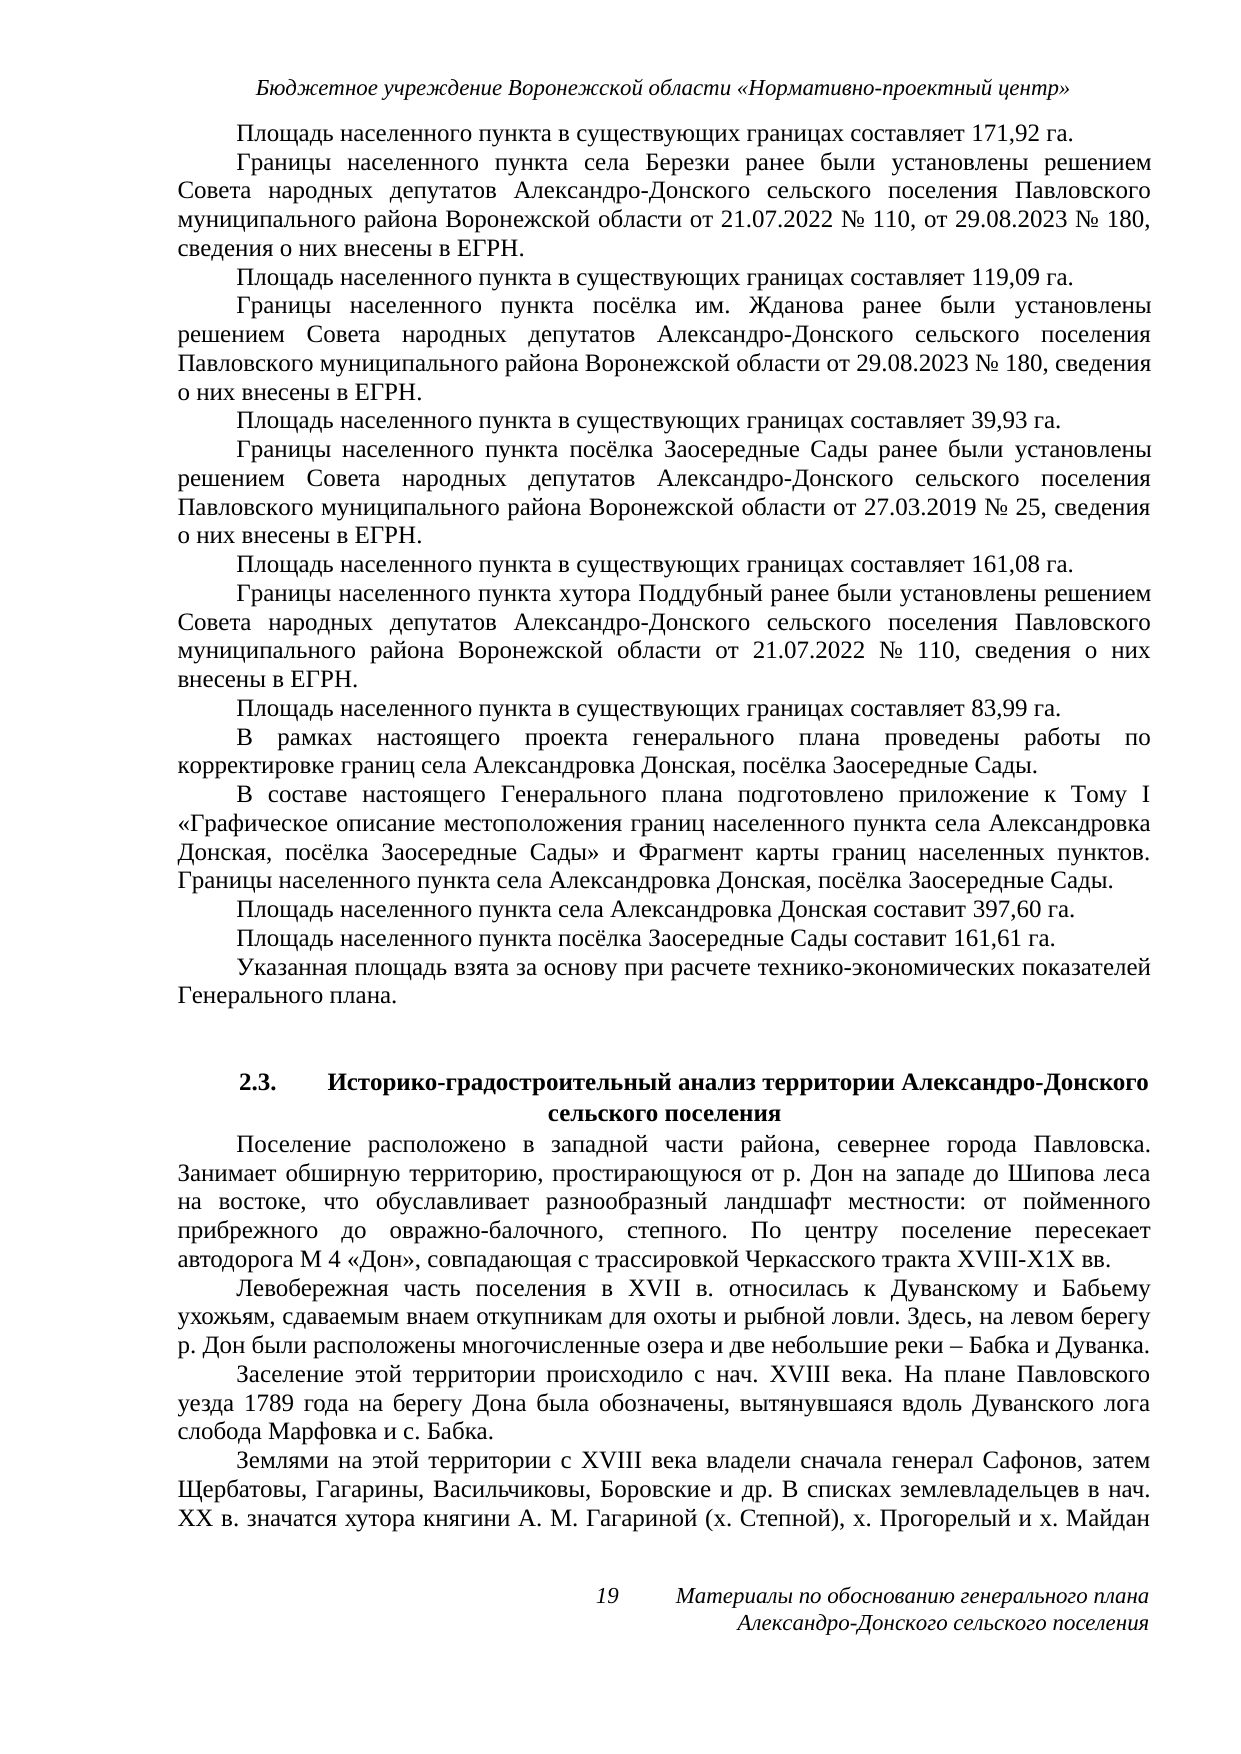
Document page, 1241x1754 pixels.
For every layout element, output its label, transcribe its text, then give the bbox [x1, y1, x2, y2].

text Площадь населенного пункта в существующих границах составляет 171,92 га. [177, 118, 1152, 147]
text Границы населенного пункта хутора Поддубный ранее были установлены решением Совета народных депутатов Александро-Донского сельского поселения Павловского муниципального района Воронежской области от 21.07.2022 № 110, сведения о них внесены в ЕГРН. [177, 578, 1152, 693]
text Площадь населенного пункта в существующих границах составляет 119,09 га. [177, 262, 1152, 291]
text Указанная площадь взята за основу при расчете технико-экономических показателей Генерального плана. [177, 952, 1152, 1009]
text В рамках настоящего проекта генерального плана проведены работы по корректировке границ села Александровка Донская, посёлка Заосередные Сады. [177, 722, 1152, 779]
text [177, 1445, 1152, 1531]
text Границы населенного пункта посёлка Заосередные Сады ранее были установлены решением Совета народных депутатов Александро-Донского сельского поселения Павловского муниципального района Воронежской области от 27.03.2019 № 25, сведения о них внесены в ЕГРН. [177, 434, 1152, 549]
text Левобережная часть поселения в XVII в. относилась к Дуванскому и Бабьему ухожьям, сдаваемым внаем откупникам для охоты и рыбной ловли. Здесь, на левом берегу р. Дон были расположены многочисленные озера и две небольшие реки – Бабка и Дуванка. [177, 1273, 1152, 1359]
text Границы населенного пункта посёлка им. Жданова ранее были установлены решением Совета народных депутатов Александро-Донского сельского поселения Павловского муниципального района Воронежской области от 29.08.2023 № 180, сведения о них внесены в ЕГРН. [177, 291, 1152, 406]
text Границы населенного пункта села Березки ранее были установлены решением Совета народных депутатов Александро-Донского сельского поселения Павловского муниципального района Воронежской области от 21.07.2022 № 110, от 29.08.2023 № 180, сведения о них внесены в ЕГРН. [177, 147, 1152, 262]
text 2.3. Историко-градостроительный анализ территории Александро-Донского сельского поселения [177, 1067, 1152, 1127]
text Заселение этой территории происходило с нач. XVIII века. На плане Павловского уезда 1789 года на берегу Дона была обозначены, вытянувшаяся вдоль Дуванского лога слобода Марфовка и с. Бабка. [177, 1359, 1152, 1445]
text В составе настоящего Генерального плана подготовлено приложение к Тому I «Графическое описание местоположения границ населенного пункта села Александровка Донская, посёлка Заосередные Сады» и Фрагмент карты границ населенных пунктов. Границы населенного пункта села Александровка Донская, посёлка Заосередные Сады. [177, 779, 1152, 894]
text Площадь населенного пункта посёлка Заосередные Сады составит 161,61 га. [177, 923, 1152, 952]
text Площадь населенного пункта в существующих границах составляет 83,99 га. [177, 693, 1152, 722]
text Площадь населенного пункта села Александровка Донская составит 397,60 га. [177, 894, 1152, 923]
text Поселение расположено в западной части района, севернее города Павловска. Занимает обширную территорию, простирающуюся от р. Дон на западе до Шипова леса на востоке, что обуславливает разнообразный ландшафт местности: от пойменного прибрежного до овражно-балочного, степного. По центру поселение пересекает автодорога М 4 «Дон», совпадающая с трассировкой Черкасского тракта XVIII-Х1Х вв. [177, 1129, 1152, 1273]
text Площадь населенного пункта в существующих границах составляет 39,93 га. [177, 406, 1152, 434]
text Площадь населенного пункта в существующих границах составляет 161,08 га. [177, 549, 1152, 578]
